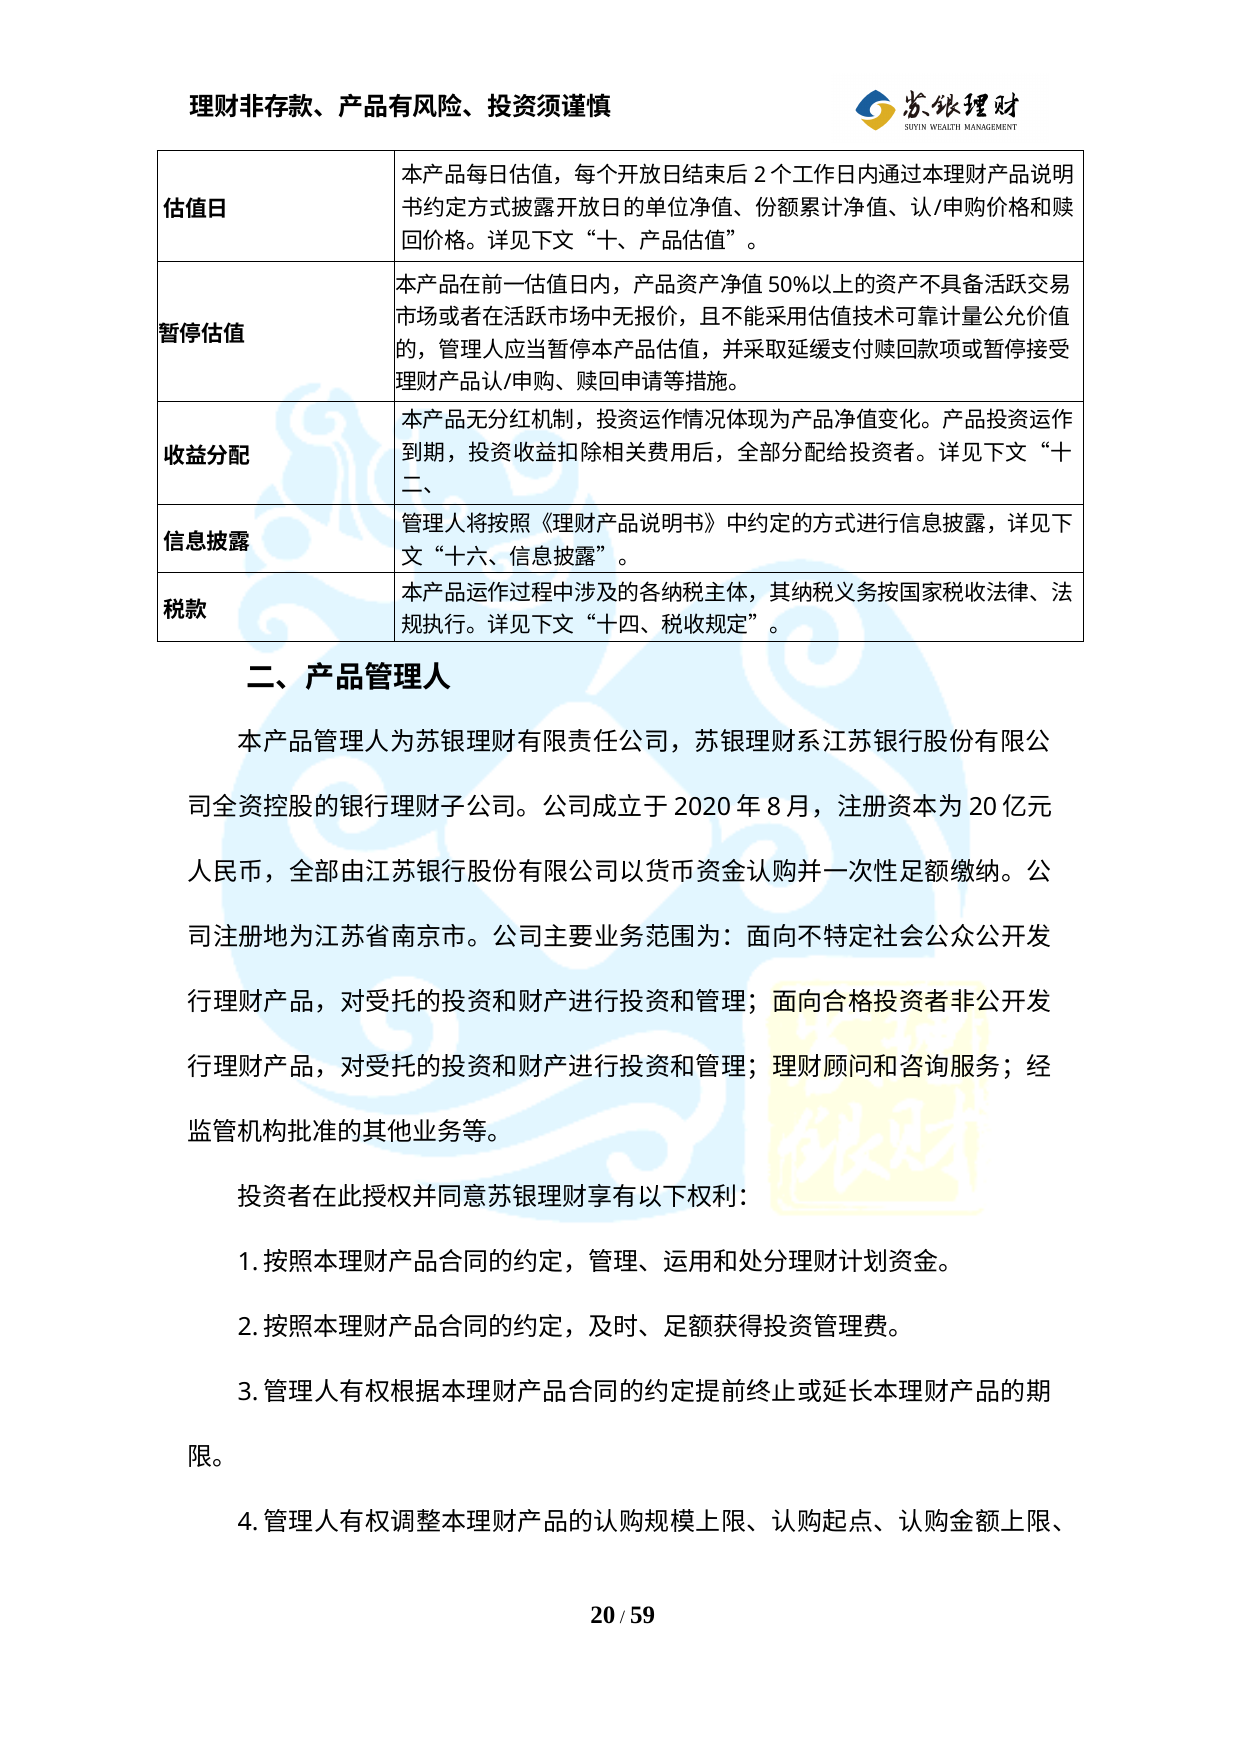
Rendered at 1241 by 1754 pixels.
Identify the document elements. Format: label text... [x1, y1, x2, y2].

list 按照本理财产品合同的约定，及时、足额获得投资管理费。 [187, 1292, 1053, 1357]
text 投资者在此授权并同意苏银理财享有以下权利： [187, 1162, 1053, 1227]
list 管理人有权根据本理财产品合同的约定提前终止或延长本理财产品的期限。 [187, 1357, 1053, 1487]
table_cell 暂停估值 [158, 262, 394, 401]
list 产品管理人 [187, 642, 1053, 707]
list 管理人有权调整本理财产品的认购规模上限、认购起点、认购金额上限、认购资金的最低金额等要素。 [187, 1487, 1053, 1552]
table_cell 信息披露 [158, 505, 394, 572]
table_cell 本产品无分红机制，投资运作情况体现为产品净值变化。产品投资运作 到期，投资收益扣除相关费用后，全部分配给投资者。详见下文“十二、 产品的终止与清算”。 [395, 402, 1083, 504]
table_cell 估值日 [158, 151, 394, 261]
table_cell 本产品在前一估值日内，产品资产净值50%以上的资产不具备活跃交易市场或者在活跃市场中无报价，且不能采用估值技术可靠计量公允价值的，管理人应当暂停本产品估值，并采取延缓支付赎回款项或暂停接受理财产品认/申购、赎回申请等措施。 [395, 262, 1083, 401]
table_cell 税款 [158, 573, 394, 641]
table_cell 本产品每日估值，每个开放日结束后2个工作日内通过本理财产品说明书约定方式披露开放日的单位净值、份额累计净值、认/申购价格和赎回价格。详见下文“十、产品估值”。 [395, 151, 1083, 261]
text 本产品管理人为苏银理财有限责任公司，苏银理财系江苏银行股份有限公司全资控股的银行理财子公司。公司成立于2020年8月，注册资本为20亿元人民币，全部由江苏银行股份有限公司以货币资金认购并一次性足额缴纳。公司注册地为江苏省南京市。公司主要业务范围为：面向不特定社会公众公开发行理财产品，对受托的投资和财产进行投资和管理；面向合格投资者非公开发行理财产品，对受托的投资和财产进行投资和管理；理财顾问和咨询服务；经监管机构批准的其他业务等。 [187, 707, 1053, 1162]
table_cell 管理人将按照《理财产品说明书》中约定的方式进行信息披露，详见下文“十六、信息披露”。 [395, 505, 1083, 572]
table_cell 本产品运作过程中涉及的各纳税主体，其纳税义务按国家税收法律、法规执行。详见下文“十四、税收规定”。 [395, 573, 1083, 641]
picture [831, 73, 1049, 143]
table_cell 收益分配 [158, 402, 394, 504]
list 按照本理财产品合同的约定，管理、运用和处分理财计划资金。 [187, 1227, 1053, 1292]
